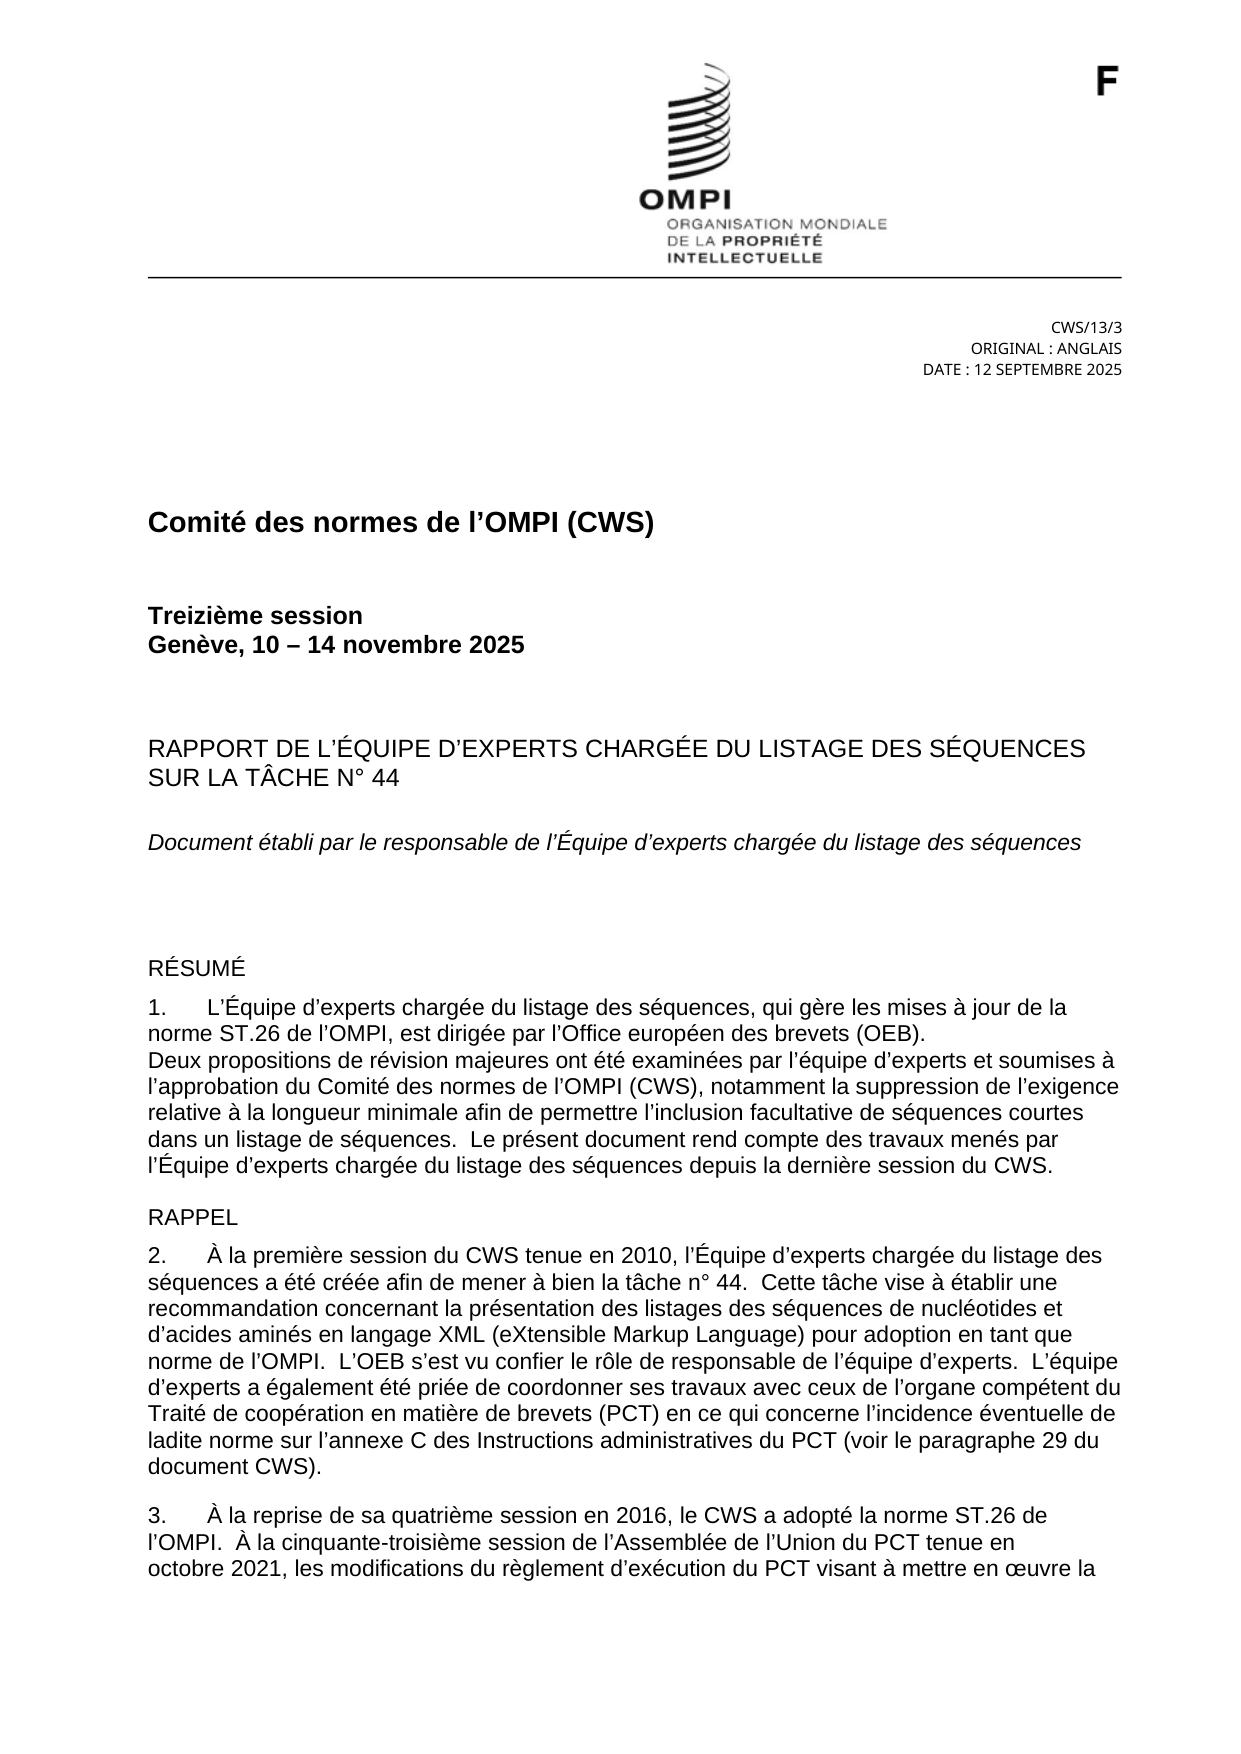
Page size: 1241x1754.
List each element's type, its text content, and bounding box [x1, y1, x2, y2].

text RAPPORT DE L’ÉQUIPE D’EXPERTS CHARGÉE DU LISTAGE DES Séquences sur la tâche n° 44 [148, 734, 1122, 791]
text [148, 1502, 1122, 1581]
text Date : 12 septembre 2025 [148, 359, 1122, 380]
text À la première session du CWS tenue en 2010, l’Équipe d’experts chargée du listage des séquences a été créée afin de mener à bien la tâche n° 44. Cette tâche vise à établir une recommandation concernant la présentation des listages des séquences de nucléotides et d’acides aminés en langage XML (eXtensible Markup Language) pour adoption en tant que norme de l’OMPI. L’OEB s’est vu confier le rôle de responsable de l’équipe d’experts. L’équipe d’experts a également été priée de coordonner ses travaux avec ceux de l’organe compétent du Traité de coopération en matière de brevets (PCT) en ce qui concerne l’incidence éventuelle de ladite norme sur l’annexe C des Instructions administratives du PCT (voir le paragraphe 29 du document CWS). [148, 1242, 1122, 1479]
text Original : anglais [148, 338, 1122, 359]
text Genève, 10 – 14 novembre 2025 [148, 630, 1122, 659]
text L’Équipe d’experts chargée du listage des séquences, qui gère les mises à jour de la norme ST.26 de l’OMPI, est dirigée par l’Office européen des brevets (OEB). Deux propositions de révision majeures ont été examinées par l’équipe d’experts et soumises à l’approbation du Comité des normes de l’OMPI (CWS), notamment la suppression de l’exigence relative à la longueur minimale afin de permettre l’inclusion facultative de séquences courtes dans un listage de séquences. Le présent document rend compte des travaux menés par l’Équipe d’experts chargée du listage des séquences depuis la dernière session du CWS. [148, 994, 1122, 1178]
text Comité des normes de l’OMPI (CWS) [148, 505, 1122, 539]
text CWS/13/3 [148, 316, 1122, 338]
picture [638, 59, 1123, 278]
subtitle Rappel [148, 1203, 1122, 1230]
text Treizième session [148, 601, 1122, 630]
text Document établi par le responsable de l’Équipe d’experts chargée du listage des séquences [148, 829, 1122, 855]
subtitle Résumé [148, 955, 1122, 981]
